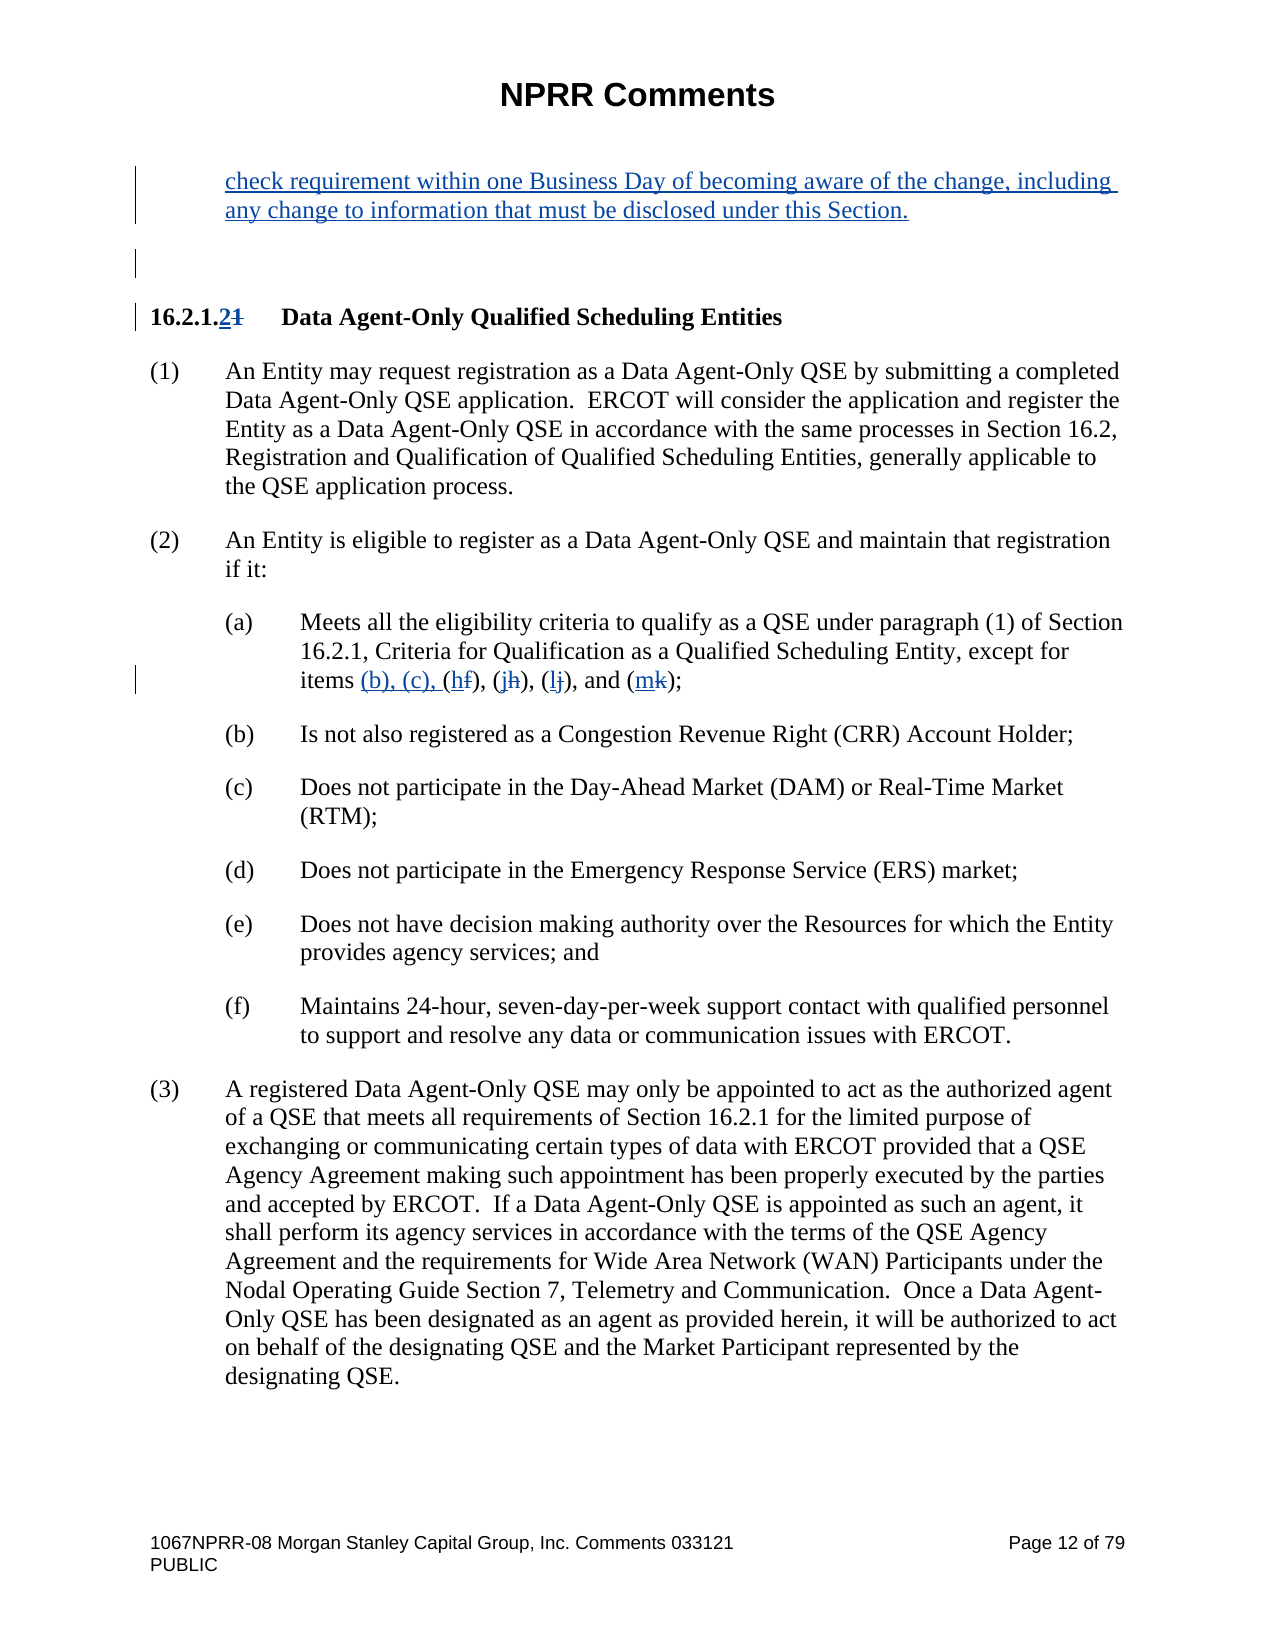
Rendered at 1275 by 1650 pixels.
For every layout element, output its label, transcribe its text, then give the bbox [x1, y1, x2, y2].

text (d) Does not participate in the Emergency Response Service (ERS) market; [225, 855, 1125, 884]
text (1) An Entity may request registration as a Data Agent-Only QSE by submitting a completed Data Agent-Only QSE application. ERCOT will consider the application and register the Entity as a Data Agent-Only QSE in accordance with the same processes in Section 16.2, Registration and Qualification of Qualified Scheduling Entities, generally applicable to the QSE application process. [150, 356, 1125, 500]
text (f) Maintains 24-hour, seven-day-per-week support contact with qualified personnel to support and resolve any data or communication issues with ERCOT. [225, 991, 1125, 1049]
text 16.2.1. Data Agent-Only Qualified Scheduling Entities [150, 302, 1125, 331]
text (3) A registered Data Agent-Only QSE may only be appointed to act as the authorized agent of a QSE that meets all requirements of Section 16.2.1 for the limited purpose of exchanging or communicating certain types of data with ERCOT provided that a QSE Agency Agreement making such appointment has been properly executed by the parties and accepted by ERCOT. If a Data Agent-Only QSE is appointed as such an agent, it shall perform its agency services in accordance with the terms of the QSE Agency Agreement and the requirements for Wide Area Network (WAN) Participants under the Nodal Operating Guide Section 7, Telemetry and Communication. Once a Data Agent-Only QSE has been designated as an agent as provided herein, it will be authorized to act on behalf of the designating QSE and the Market Participant represented by the designating QSE. [150, 1074, 1125, 1390]
text (2) An Entity is eligible to register as a Data Agent-Only QSE and maintain that registration if it: [150, 525, 1125, 582]
text (e) Does not have decision making authority over the Resources for which the Entity provides agency services; and [225, 909, 1125, 966]
text (a) Meets all the eligibility criteria to qualify as a QSE under paragraph (1) of Section 16.2.1, Criteria for Qualification as a Qualified Scheduling Entity, except for items (), (), (), and (); [225, 607, 1125, 694]
text (b) Is not also registered as a Congestion Revenue Right (CRR) Account Holder; [225, 719, 1125, 747]
text (c) Does not participate in the Day-Ahead Market (DAM) or Real-Time Market (RTM); [225, 772, 1125, 830]
